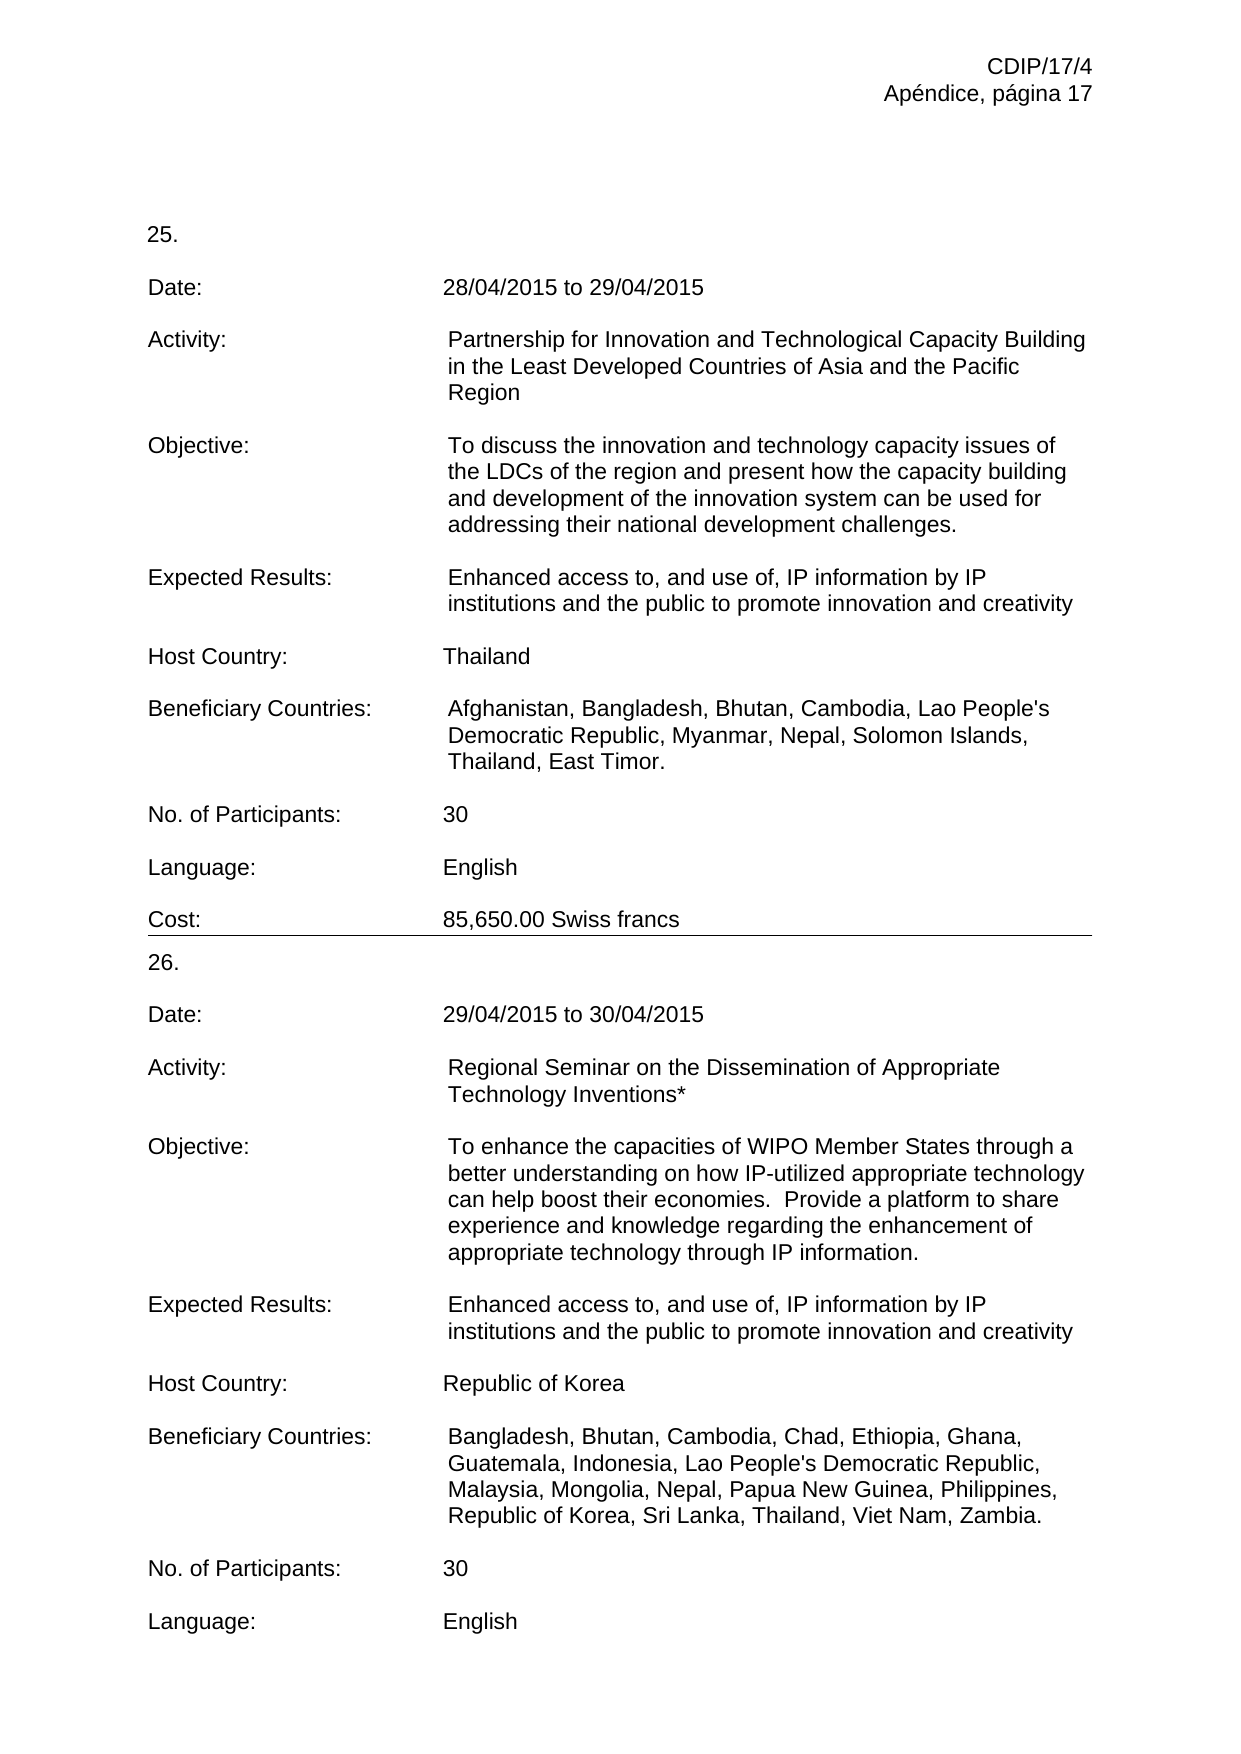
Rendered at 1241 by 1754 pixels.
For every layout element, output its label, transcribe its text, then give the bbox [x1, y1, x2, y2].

text Beneficiary Countries: Bangladesh, Bhutan, Cambodia, Chad, Ethiopia, Ghana, Guatemala, Indonesia, Lao People's Democratic Republic, Malaysia, Mongolia, Nepal, Papua New Guinea, Philippines, Republic of Korea, Sri Lanka, Thailand, Viet Nam, Zambia. [148, 1423, 1092, 1528]
text Objective: To enhance the capacities of WIPO Member States through a better understanding on how IP-utilized appropriate technology can help boost their economies. Provide a platform to share experience and knowledge regarding the enhancement of appropriate technology through IP information. [148, 1133, 1092, 1265]
text Host Country: Thailand [148, 643, 1092, 669]
text No. of Participants: 30 [148, 801, 1092, 827]
text Activity: Partnership for Innovation and Technological Capacity Building in the Least Developed Countries of Asia and the Pacific Region [148, 326, 1092, 406]
text Expected Results: Enhanced access to, and use of, IP information by IP institutions and the public to promote innovation and creativity [148, 564, 1092, 616]
text Language: English [148, 1608, 1092, 1634]
text No. of Participants: 30 [148, 1555, 1092, 1581]
text Expected Results: Enhanced access to, and use of, IP information by IP institutions and the public to promote innovation and creativity [148, 1291, 1092, 1344]
text Date: 28/04/2015 to 29/04/2015 [148, 274, 1092, 300]
text Objective: To discuss the innovation and technology capacity issues of the LDCs of the region and present how the capacity building and development of the innovation system can be used for addressing their national development challenges. [148, 432, 1092, 537]
text Cost: 85,650.00 Swiss francs [148, 906, 1092, 935]
text Date: 29/04/2015 to 30/04/2015 [148, 1001, 1092, 1028]
text Host Country: Republic of Korea [148, 1370, 1092, 1397]
text Beneficiary Countries: Afghanistan, Bangladesh, Bhutan, Cambodia, Lao People's Democratic Republic, Myanmar, Nepal, Solomon Islands, Thailand, East Timor. [148, 695, 1092, 774]
text Activity: Regional Seminar on the Dissemination of Appropriate Technology Inventions* [148, 1054, 1092, 1107]
text Language: English [148, 853, 1092, 880]
